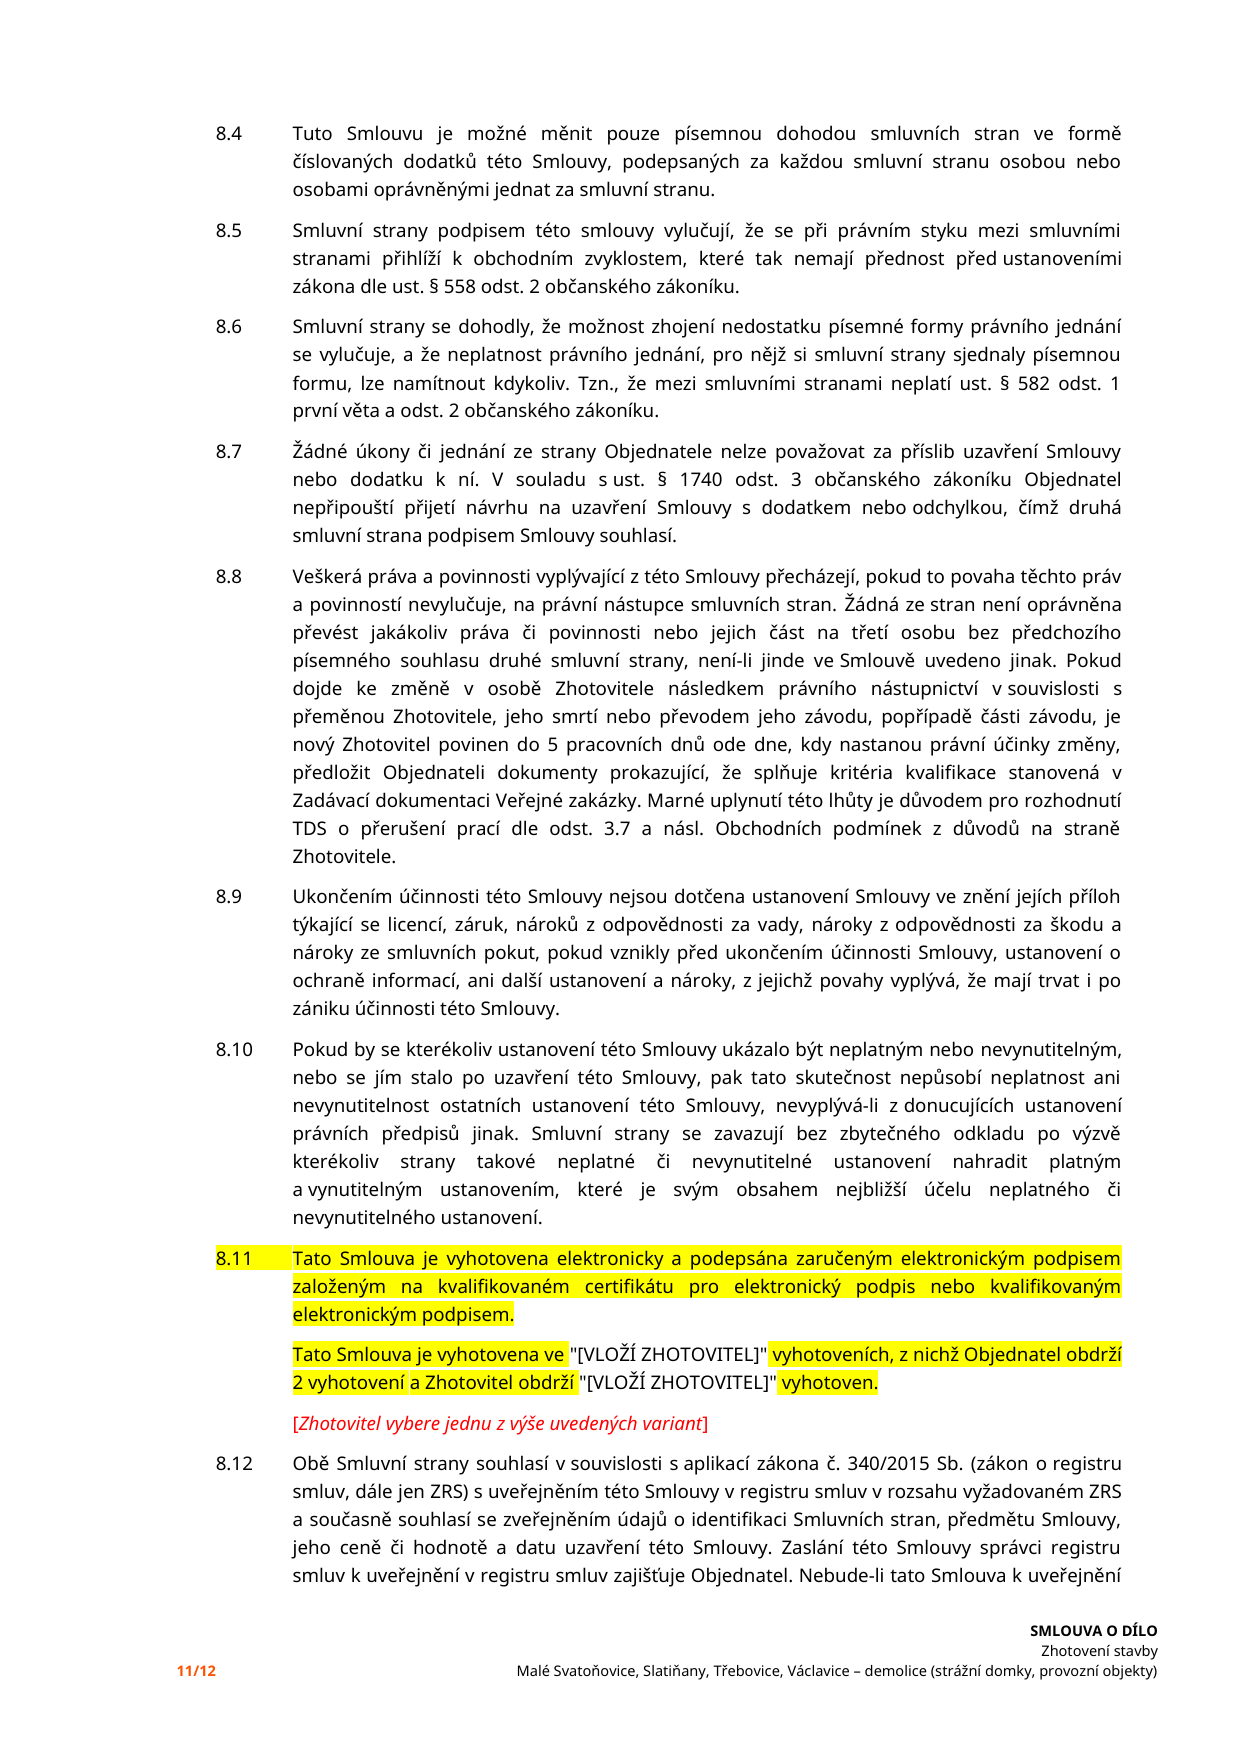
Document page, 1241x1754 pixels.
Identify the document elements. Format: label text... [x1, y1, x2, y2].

text Smluvní strany se dohodly, že možnost zhojení nedostatku písemné formy právního jednání se vylučuje, a že neplatnost právního jednání, pro nějž si smluvní strany sjednaly písemnou formu, lze namítnout kdykoliv. Tzn., že mezi smluvními stranami neplatí ust. § 582 odst. 1 první věta a odst. 2 občanského zákoníku. [216, 314, 1122, 423]
text Veškerá práva a povinnosti vyplývající z této Smlouvy přecházejí, pokud to povaha těchto práv a povinností nevylučuje, na právní nástupce smluvních stran. Žádná ze stran není oprávněna převést jakákoliv práva či povinnosti nebo jejich část na třetí osobu bez předchozího písemného souhlasu druhé smluvní strany, není-li jinde ve Smlouvě uvedeno jinak. Pokud dojde ke změně v osobě Zhotovitele následkem právního nástupnictví v souvislosti s přeměnou Zhotovitele, jeho smrtí nebo převodem jeho závodu, popřípadě části závodu, je nový Zhotovitel povinen do 5 pracovních dnů ode dne, kdy nastanou právní účinky změny, předložit Objednateli dokumenty prokazující, že splňuje kritéria kvalifikace stanovená v Zadávací dokumentaci Veřejné zakázky. Marné uplynutí této lhůty je důvodem pro rozhodnutí TDS o přerušení prací dle odst. 3.7 a násl. Obchodních podmínek z důvodů na straně Zhotovitele. [216, 563, 1122, 869]
text Žádné úkony či jednání ze strany Objednatele nelze považovat za příslib uzavření Smlouvy nebo dodatku k ní. V souladu s ust. § 1740 odst. 3 občanského zákoníku Objednatel nepřipouští přijetí návrhu na uzavření Smlouvy s dodatkem nebo odchylkou, čímž druhá smluvní strana podpisem Smlouvy souhlasí. [216, 438, 1122, 548]
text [216, 1451, 1122, 1588]
text Ukončením účinnosti této Smlouvy nejsou dotčena ustanovení Smlouvy ve znění jejích příloh týkající se licencí, záruk, nároků z odpovědnosti za vady, nároky z odpovědnosti za škodu a nároky ze smluvních pokut, pokud vznikly před ukončením účinnosti Smlouvy, ustanovení o ochraně informací, ani další ustanovení a nároky, z jejichž povahy vyplývá, že mají trvat i po zániku účinnosti této Smlouvy. [216, 884, 1122, 1021]
text Pokud by se kterékoliv ustanovení této Smlouvy ukázalo být neplatným nebo nevynutitelným, nebo se jím stalo po uzavření této Smlouvy, pak tato skutečnost nepůsobí neplatnost ani nevynutitelnost ostatních ustanovení této Smlouvy, nevyplývá-li z donucujících ustanovení právních předpisů jinak. Smluvní strany se zavazují bez zbytečného odkladu po výzvě kterékoliv strany takové neplatné či nevynutitelné ustanovení nahradit platným a vynutitelným ustanovením, které je svým obsahem nejbližší účelu neplatného či nevynutitelného ustanovení. [216, 1036, 1122, 1230]
list [Zhotovitel vybere jednu z výše uvedených variant] [292, 1410, 1122, 1436]
text Tuto Smlouvu je možné měnit pouze písemnou dohodou smluvních stran ve formě číslovaných dodatků této Smlouvy, podepsaných za každou smluvní stranu osobou nebo osobami oprávněnými jednat za smluvní stranu. [216, 121, 1122, 202]
text Tato Smlouva je vyhotovena elektronicky a podepsána zaručeným elektronickým podpisem založeným na kvalifikovaném certifikátu pro elektronický podpis nebo kvalifikovaným elektronickým podpisem. [216, 1253, 1122, 1326]
text Smluvní strany podpisem této smlouvy vylučují, že se při právním styku mezi smluvními stranami přihlíží k obchodním zvyklostem, které tak nemají přednost před ustanoveními zákona dle ust. § 558 odst. 2 občanského zákoníku. [216, 217, 1122, 299]
list Tato Smlouva je vyhotovena ve "[VLOŽÍ ZHOTOVITEL]" vyhotoveních, z nichž Objednatel obdrží 2 vyhotovení a Zhotovitel obdrží "[VLOŽÍ ZHOTOVITEL]" vyhotoven. [292, 1341, 1122, 1395]
